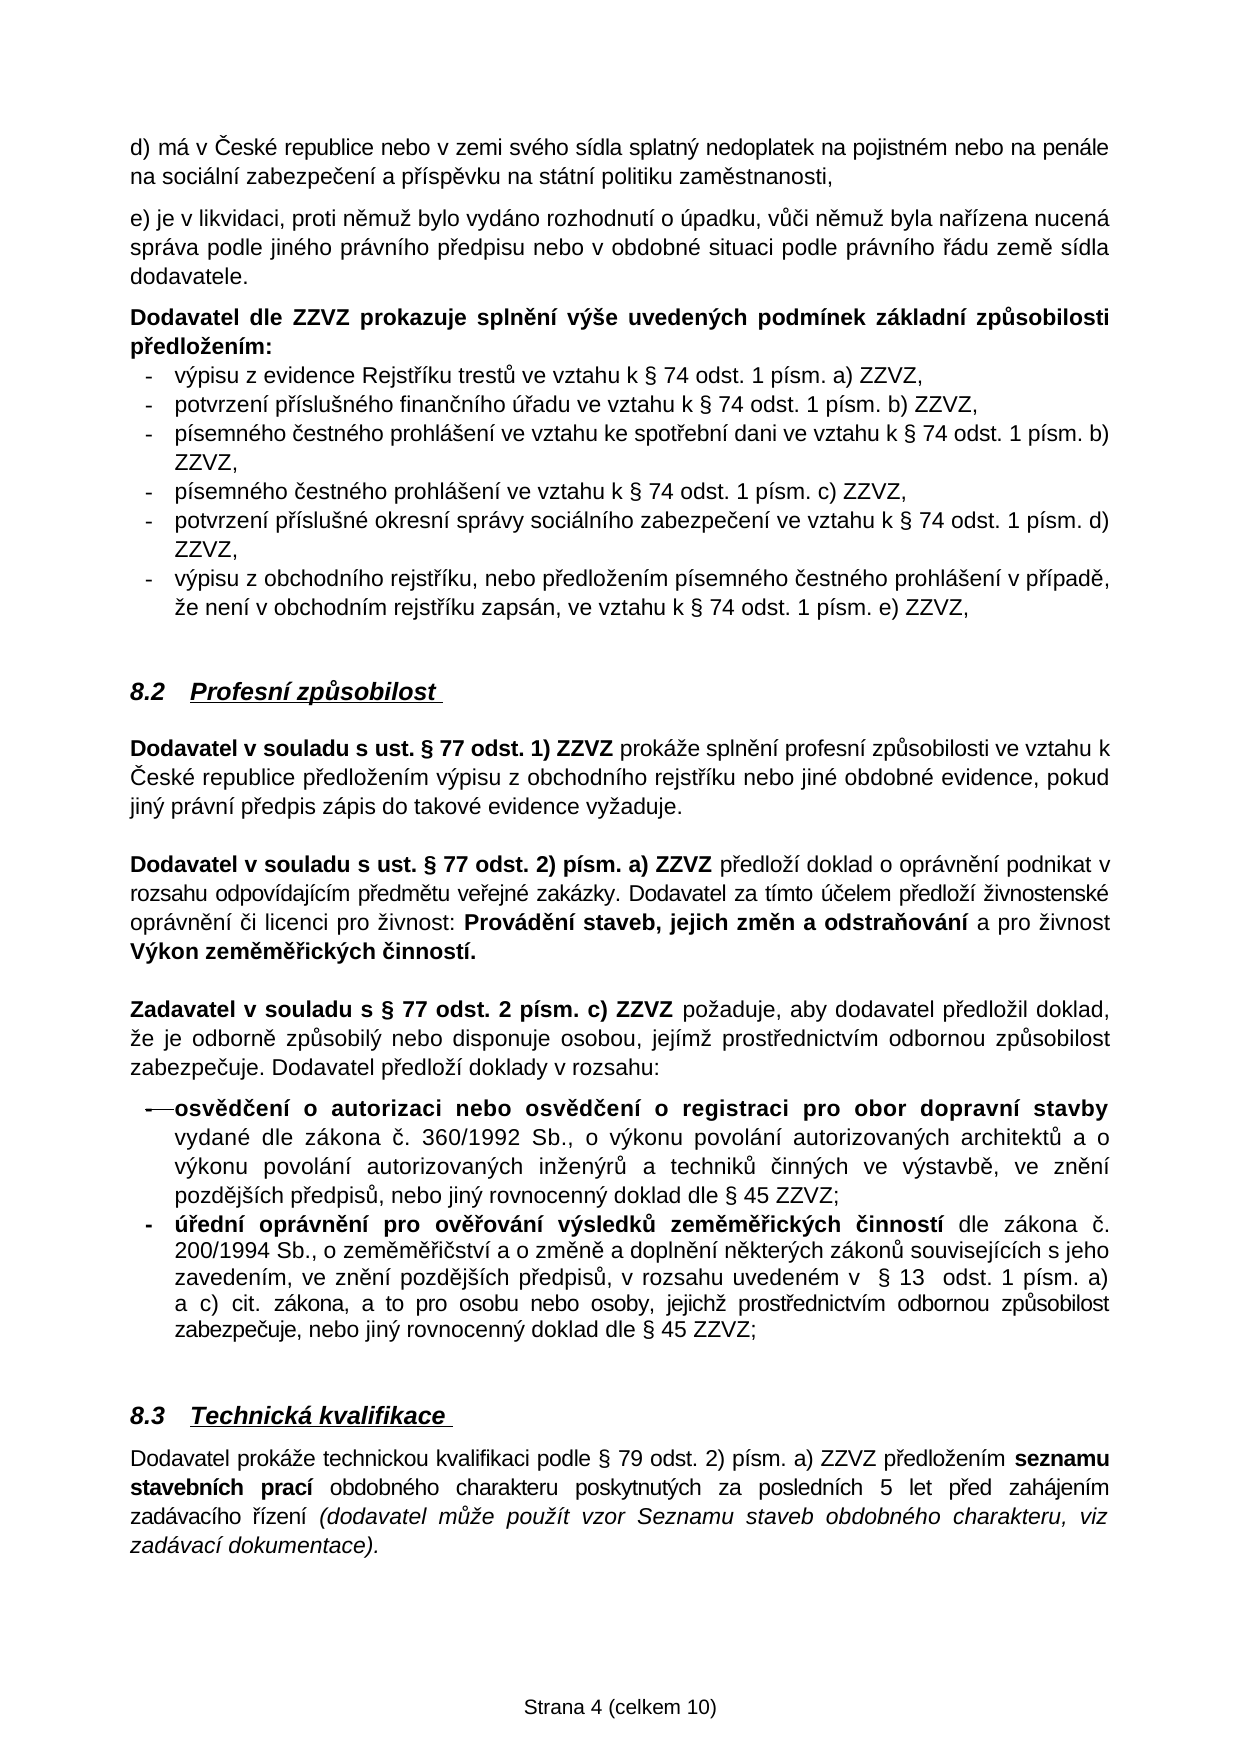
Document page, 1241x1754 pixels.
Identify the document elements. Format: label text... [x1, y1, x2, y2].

list Zadavatel v souladu s § 77 odst. 2 písm. c) ZZVZ požaduje, aby dodavatel předložil doklad, že je odborně způsobilý nebo disponuje osobou, jejímž prostřednictvím odbornou způsobilost zabezpečuje. Dodavatel předloží doklady v rozsahu: [130, 996, 1110, 1080]
list Dodavatel v souladu s ust. § 77 odst. 2) písm. a) ZZVZ předloží doklad o oprávnění podnikat v rozsahu odpovídajícím předmětu veřejné zakázky. Dodavatel za tímto účelem předloží živnostenské oprávnění či licenci pro živnost: Provádění staveb, jejich změn a odstraňování a pro živnost Výkon zeměměřických činností. [130, 851, 1110, 964]
list - úřední oprávnění pro ověřování výsledků zeměměřických činností dle zákona č. 200/1994 Sb., o zeměměřičství a o změně a doplnění některých zákonů souvisejících s jeho zavedením, ve znění pozdějších předpisů, v rozsahu uvedeném v § 13 odst. 1 písm. a) a c) cit. zákona, a to pro osobu nebo osoby, jejichž prostřednictvím odbornou způsobilost zabezpečuje, nebo jiný rovnocenný doklad dle § 45 ZZVZ; [145, 1211, 1110, 1342]
list výpisu z evidence Rejstříku trestů ve vztahu k § 74 odst. 1 písm. a) ZZVZ, [145, 362, 1110, 388]
list potvrzení příslušného finančního úřadu ve vztahu k § 74 odst. 1 písm. b) ZZVZ, [145, 391, 1110, 417]
text e) je v likvidaci, proti němuž bylo vydáno rozhodnutí o úpadku, vůči němuž byla nařízena nucená správa podle jiného právního předpisu nebo v obdobné situaci podle právního řádu země sídla dodavatele. [130, 205, 1110, 289]
list písemného čestného prohlášení ve vztahu k § 74 odst. 1 písm. c) ZZVZ, [145, 478, 1110, 504]
list výpisu z obchodního rejstříku, nebo předložením písemného čestného prohlášení v případě, že není v obchodním rejstříku zapsán, ve vztahu k § 74 odst. 1 písm. e) ZZVZ, [145, 565, 1110, 621]
list písemného čestného prohlášení ve vztahu ke spotřební dani ve vztahu k § 74 odst. 1 písm. b) ZZVZ, [145, 420, 1110, 476]
list potvrzení příslušné okresní správy sociálního zabezpečení ve vztahu k § 74 odst. 1 písm. d) ZZVZ, [145, 507, 1110, 563]
text d) má v České republice nebo v zemi svého sídla splatný nedoplatek na pojistném nebo na penále na sociální zabezpečení a příspěvku na státní politiku zaměstnanosti, [130, 134, 1110, 189]
list osvědčení o autorizaci nebo osvědčení o registraci pro obor dopravní stavby vydané dle zákona č. 360/1992 Sb., o výkonu povolání autorizovaných architektů a o výkonu povolání autorizovaných inženýrů a techniků činných ve výstavbě, ve znění pozdějších předpisů, nebo jiný rovnocenný doklad dle § 45 ZZVZ; [145, 1095, 1110, 1208]
text Dodavatel prokáže technickou kvalifikaci podle § 79 odst. 2) písm. a) ZZVZ předložením seznamu stavebních prací obdobného charakteru poskytnutých za posledních 5 let před zahájením zadávacího řízení (dodavatel může použít vzor Seznamu staveb obdobného charakteru, viz zadávací dokumentace). [130, 1445, 1110, 1558]
subtitle Profesní způsobilost [130, 677, 1110, 706]
subtitle Technická kvalifikace [130, 1401, 1110, 1430]
text Dodavatel v souladu s ust. § 77 odst. 1) ZZVZ prokáže splnění profesní způsobilosti ve vztahu k České republice předložením výpisu z obchodního rejstříku nebo jiné obdobné evidence, pokud jiný právní předpis zápis do takové evidence vyžaduje. [130, 735, 1110, 819]
text Dodavatel dle ZZVZ prokazuje splnění výše uvedených podmínek základní způsobilosti předložením: [130, 304, 1110, 359]
